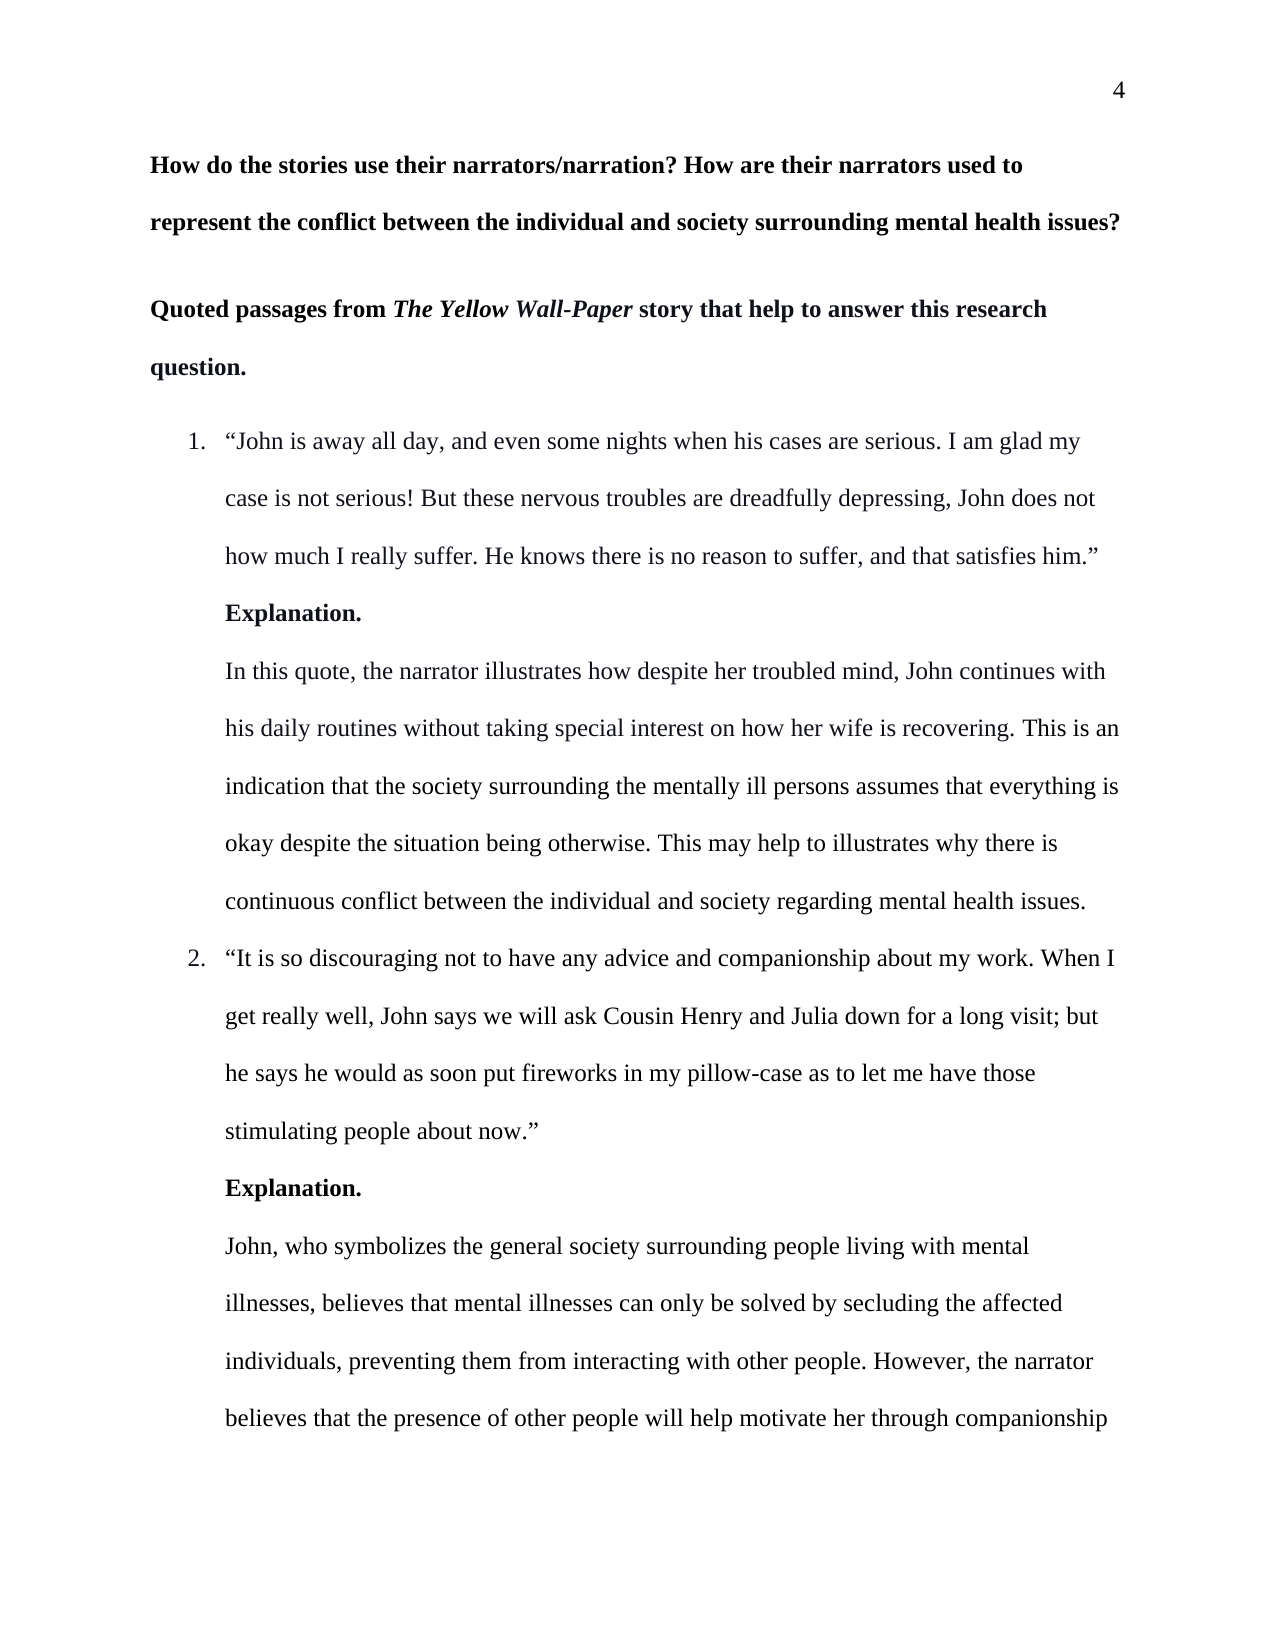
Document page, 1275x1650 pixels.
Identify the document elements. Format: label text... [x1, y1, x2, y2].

text How do the stories use their narrators/narration? How are their narrators used to represent the conflict between the individual and society surrounding mental health issues? [150, 150, 1125, 236]
list “It is so discouraging not to have any advice and companionship about my work. When I get really well, John says we will ask Cousin Henry and Julia down for a long visit; but he says he would as soon put fireworks in my pillow-case as to let me have those stimulating people about now.” [187, 943, 1125, 1144]
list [225, 1231, 1125, 1432]
list Explanation. [225, 1173, 1125, 1202]
list “John is away all day, and even some nights when his cases are serious. I am glad my case is not serious! But these nervous troubles are dreadfully depressing, John does not how much I really suffer. He knows there is no reason to suffer, and that satisfies him.” [187, 426, 1125, 569]
list In this quote, the narrator illustrates how despite her troubled mind, John continues with his daily routines without taking special interest on how her wife is recovering. This is an indication that the society surrounding the mentally ill persons assumes that everything is okay despite the situation being otherwise. This may help to illustrates why there is continuous conflict between the individual and society regarding mental health issues. [225, 656, 1125, 914]
list Explanation. [225, 598, 1125, 627]
text Quoted passages from The Yellow Wall-Paper story that help to answer this research question. [150, 294, 1125, 380]
